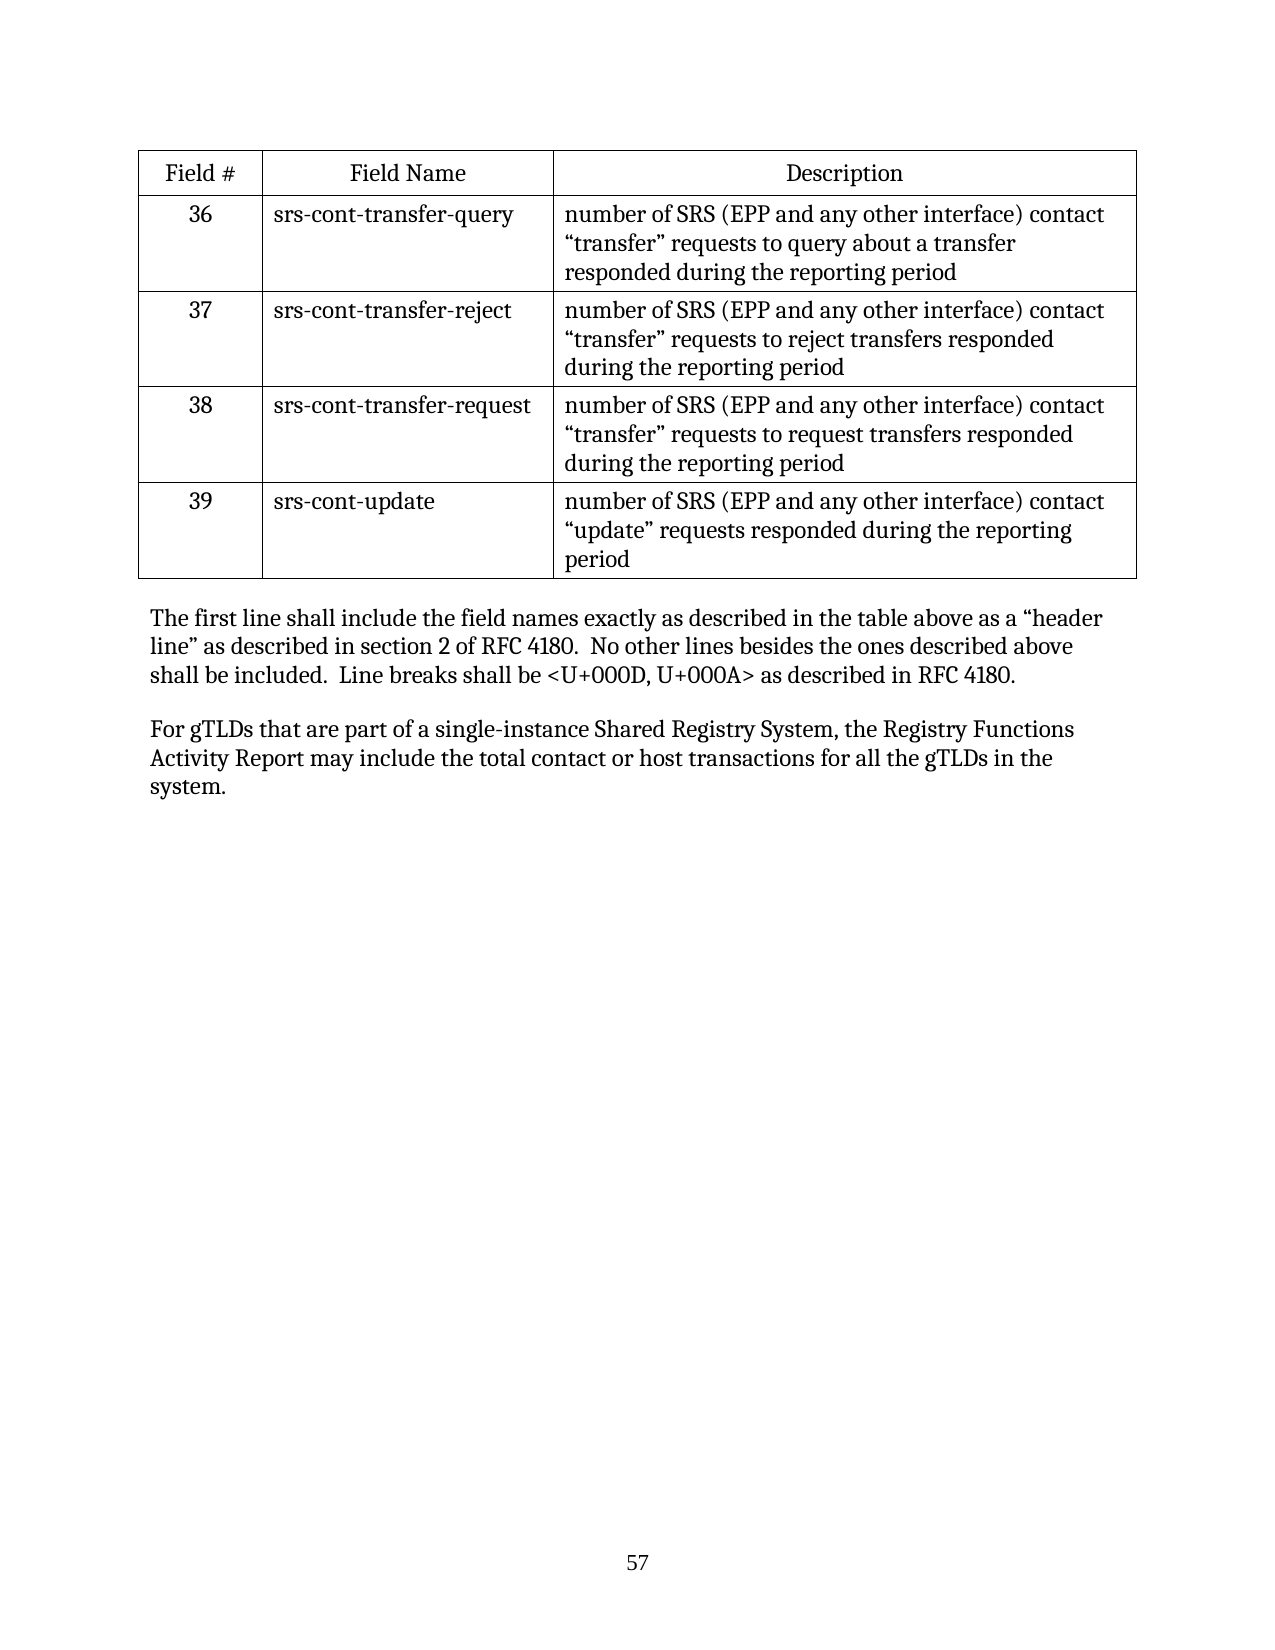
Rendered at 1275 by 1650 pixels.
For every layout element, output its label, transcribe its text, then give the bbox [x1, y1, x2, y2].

table_cell 37 [139, 292, 262, 386]
table_cell srs-cont-transfer-request [263, 387, 553, 482]
table_cell number of SRS (EPP and any other interface) contact “update” requests responded during the reporting period [554, 483, 1136, 577]
table_header Description [554, 151, 1136, 195]
table_cell srs-cont-transfer-reject [263, 292, 553, 386]
table_cell 39 [139, 483, 262, 577]
table_cell number of SRS (EPP and any other interface) contact “transfer” requests to query about a transfer responded during the reporting period [554, 196, 1136, 291]
text The first line shall include the field names exactly as described in the table above as a “header line” as described in section 2 of RFC 4180. No other lines besides the ones described above shall be included. Line breaks shall be <U+000D, U+000A> as described in RFC 4180. [150, 603, 1125, 690]
table_cell number of SRS (EPP and any other interface) contact “transfer” requests to request transfers responded during the reporting period [554, 387, 1136, 482]
table_cell srs-cont-transfer-query [263, 196, 553, 291]
table_header Field # [139, 151, 262, 195]
table_cell 38 [139, 387, 262, 482]
table_cell number of SRS (EPP and any other interface) contact “transfer” requests to reject transfers responded during the reporting period [554, 292, 1136, 386]
text For gTLDs that are part of a single-instance Shared Registry System, the Registry Functions Activity Report may include the total contact or host transactions for all the gTLDs in the system. [150, 715, 1125, 801]
table_header Field Name [263, 151, 553, 195]
table_cell srs-cont-update [263, 483, 553, 577]
table_cell 36 [139, 196, 262, 291]
